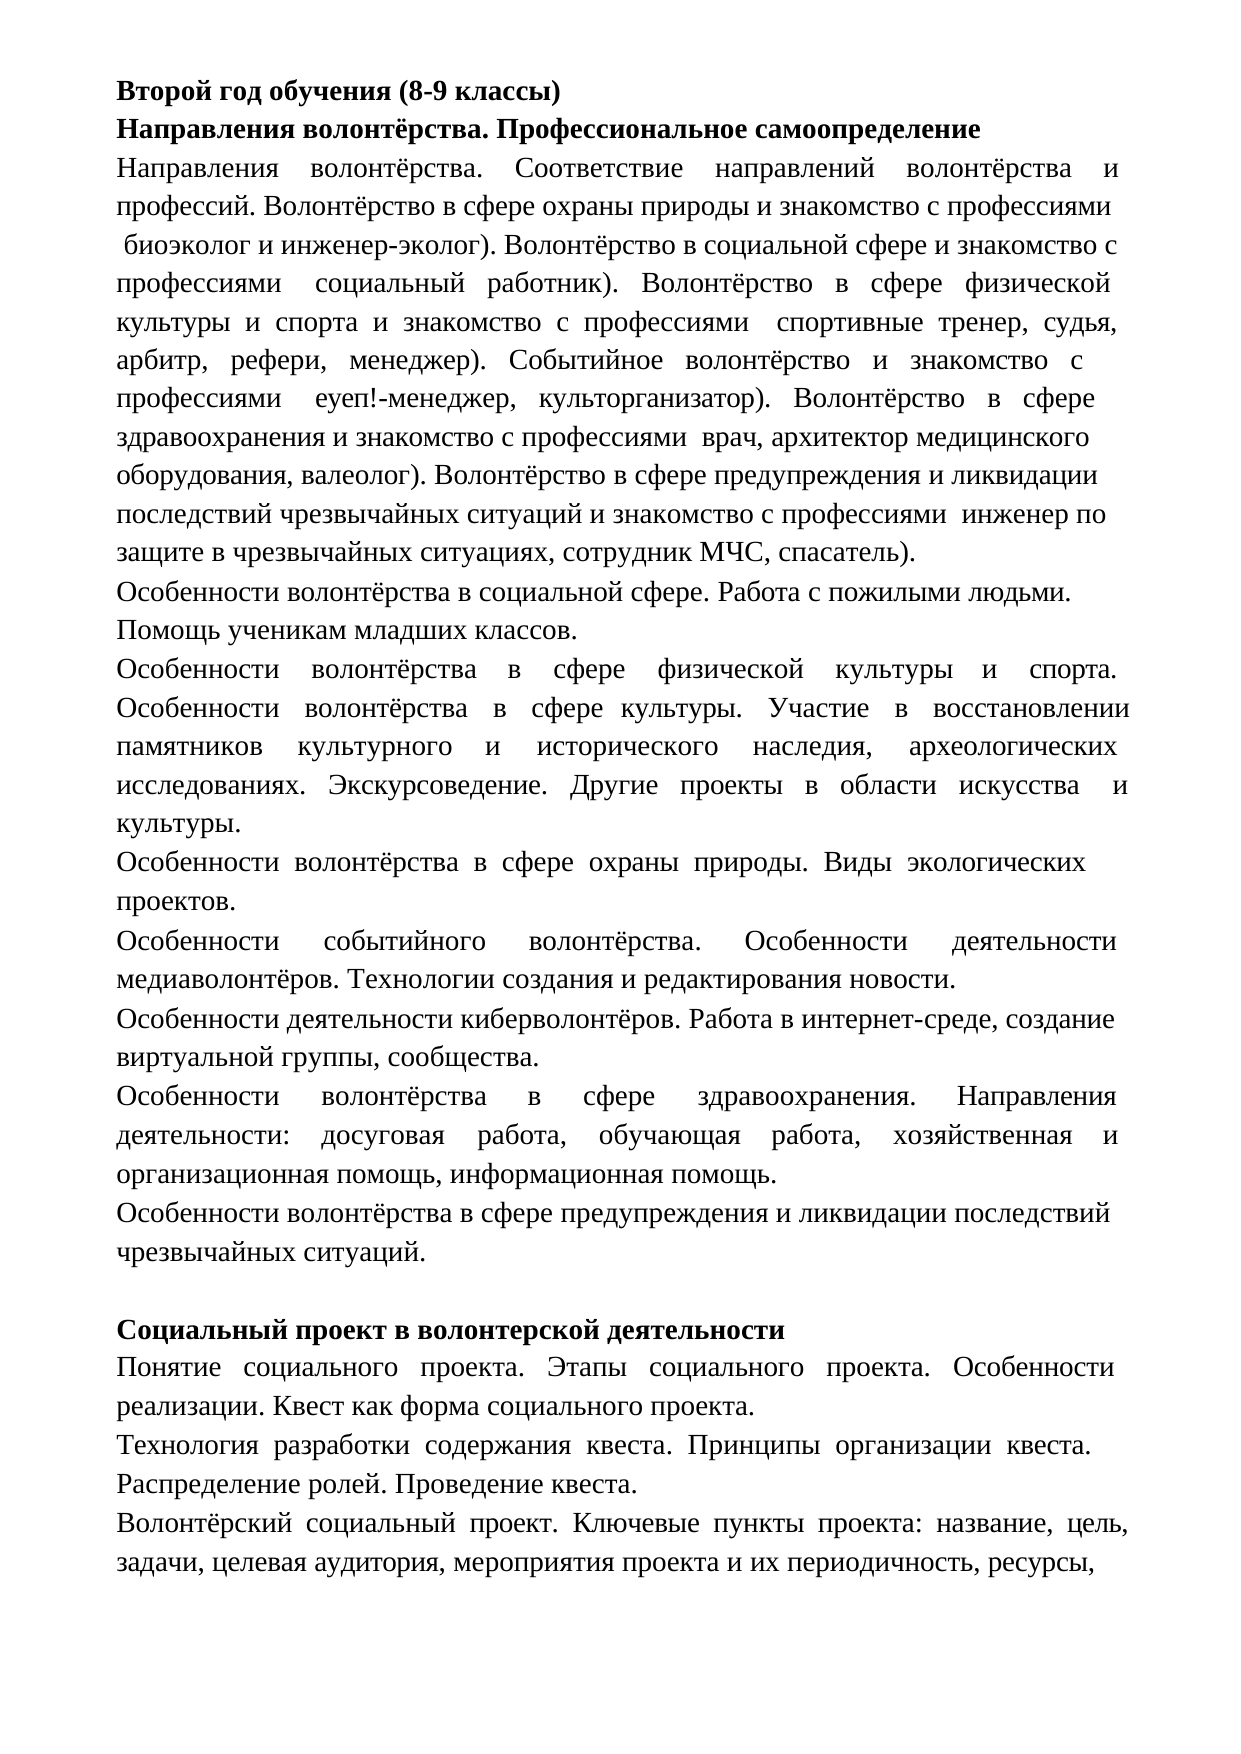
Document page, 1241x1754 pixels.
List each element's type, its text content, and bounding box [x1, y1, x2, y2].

text Особенности волонтёрства в социальной сфере. Работа с пожилыми людьми. Помощь ученикам младших классов. [116, 570, 1131, 647]
text Особенности волонтёрства в сфере здравоохранения. Направления деятельности: досуговая работа, обучающая работа, хозяйственная и организационная помощь, информационная помощь. [116, 1075, 1129, 1191]
text Понятие социального проекта. Этапы социального проекта. Особенности реализации. Квест как форма социального проекта. [116, 1346, 1130, 1423]
text Особенности событийного волонтёрства. Особенности деятельности медиаволонтёров. Технологии создания и редактирования новости. [116, 919, 1131, 996]
text Технология разработки содержания квеста. Принципы организации квеста. Распределение ролей. Проведение квеста. [116, 1424, 1130, 1501]
text Особенности деятельности киберволонтёров. Работа в интернет-среде, создание виртуальной группы, сообщества. [116, 997, 1131, 1074]
text Направления волонтёрства. Профессиональное самоопределение Направления волонтёрства. Соответствие направлений волонтёрства и профессий. Волонтёрство в сфере охраны природы и знакомство с профессиями биоэколог и инженер-эколог). Волонтёрство в социальной сфере и знакомство с профессиями социальный работник). Волонтёрство в сфере физической культуры и спорта и знакомство с профессиями спортивные тренер, судья, арбитр, рефери, менеджер). Событийное волонтёрство и знакомство с профессиями еуеп!-менеджер, культорганизатор). Волонтёрство в сфере здравоохранения и знакомство с профессиями врач, архитектор медицинского оборудования, валеолог). Волонтёрство в сфере предупреждения и ликвидации последствий чрезвычайных ситуаций и знакомство с профессиями инженер по защите в чрезвычайных ситуациях, сотрудник МЧС, спасатель). [116, 108, 1131, 569]
text Особенности волонтёрства в сфере предупреждения и ликвидации последствий чрезвычайных ситуаций. [116, 1192, 1131, 1269]
text Второй год обучения (8-9 классы) [116, 75, 1188, 107]
text Социальный проект в волонтерской деятельности [116, 1314, 1188, 1346]
text Особенности волонтёрства в сфере охраны природы. Виды экологических проектов. [116, 841, 1131, 918]
text Особенности волонтёрства в сфере физической культуры и спорта. Особенности волонтёрства в сфере культуры. Участие в восстановлении памятников культурного и исторического наследия, археологических исследованиях. Экскурсоведение. Другие проекты в области искусства и культуры. [116, 648, 1130, 840]
text Волонтёрский социальный проект. Ключевые пункты проекта: название, цель, задачи, целевая аудитория, мероприятия проекта и их периодичность, ресурсы, [116, 1502, 1129, 1579]
